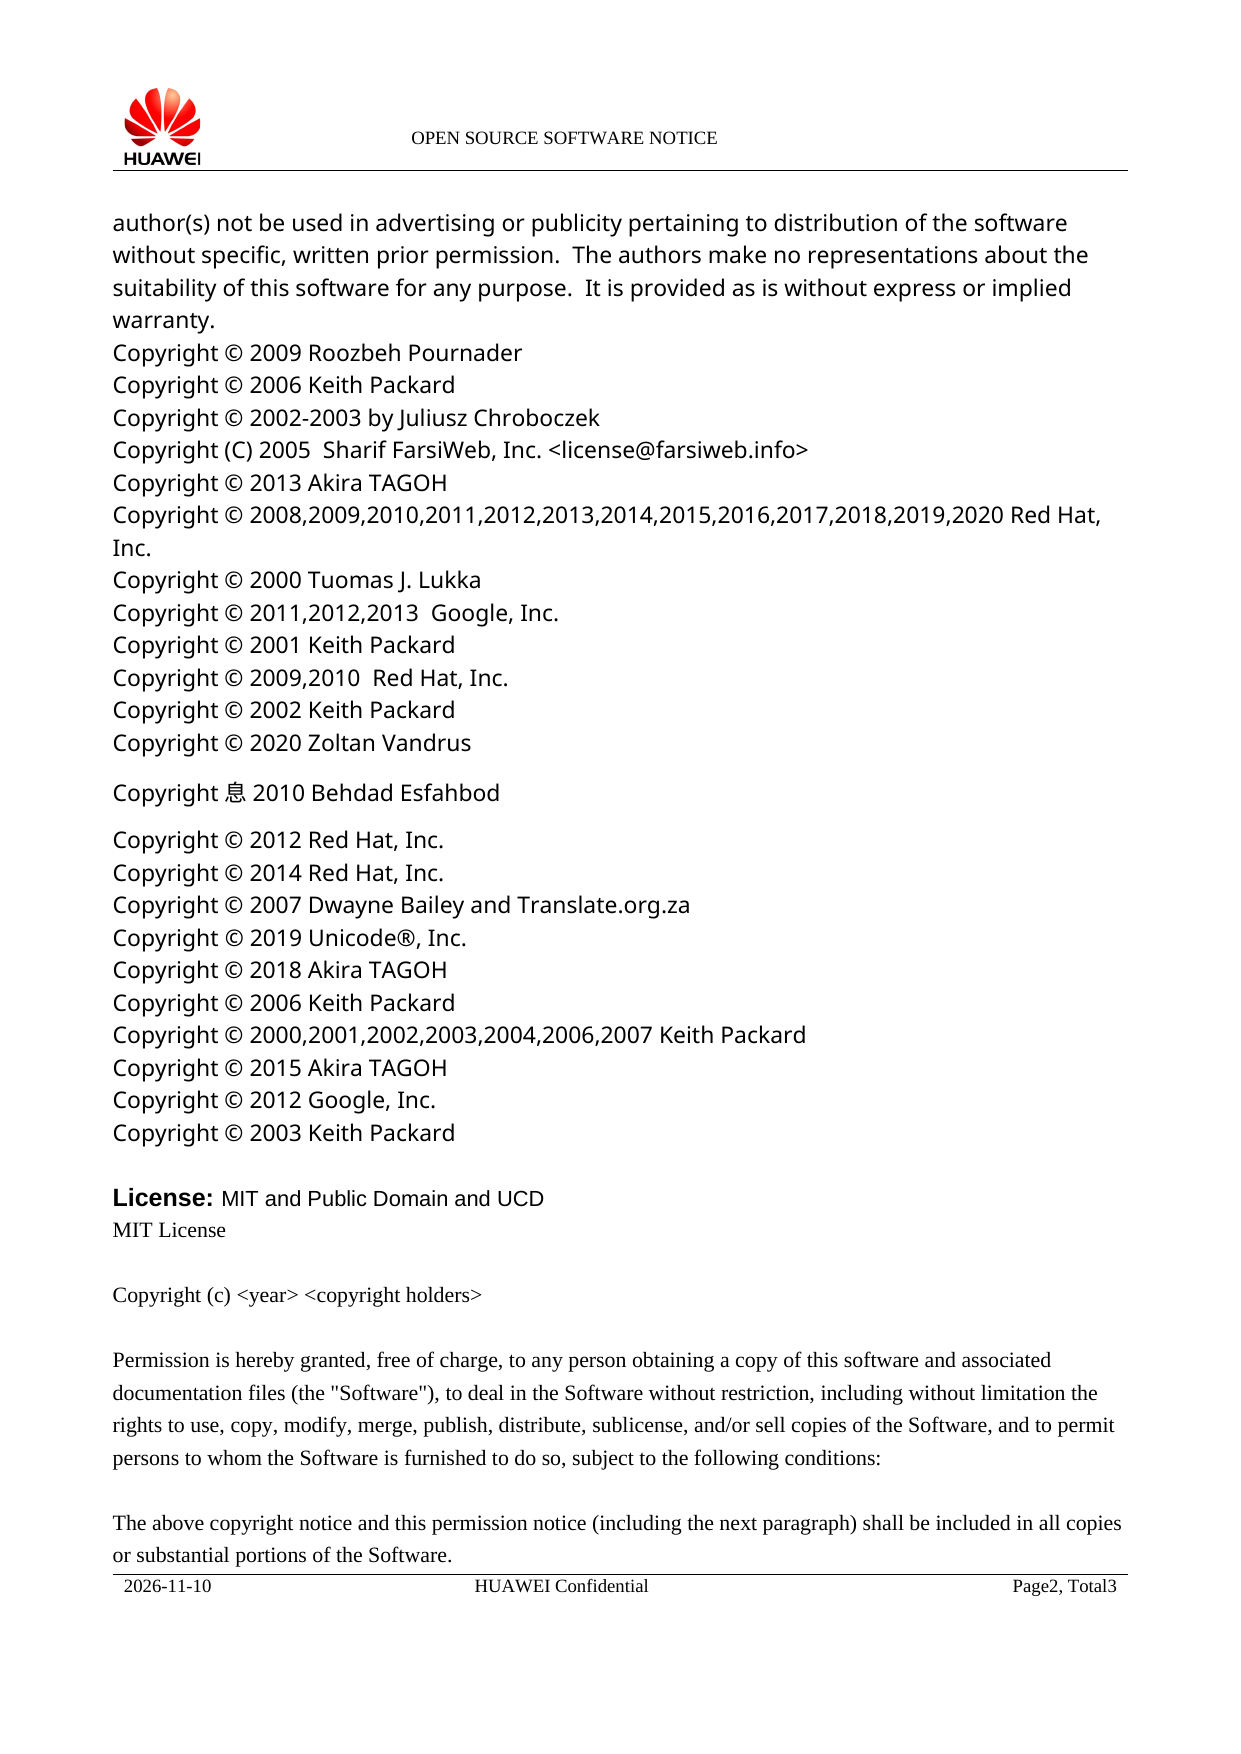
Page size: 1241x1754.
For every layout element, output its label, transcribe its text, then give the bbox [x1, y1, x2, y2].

picture [124, 88, 201, 165]
text License: MIT and Public Domain and UCD [112, 1181, 1128, 1214]
